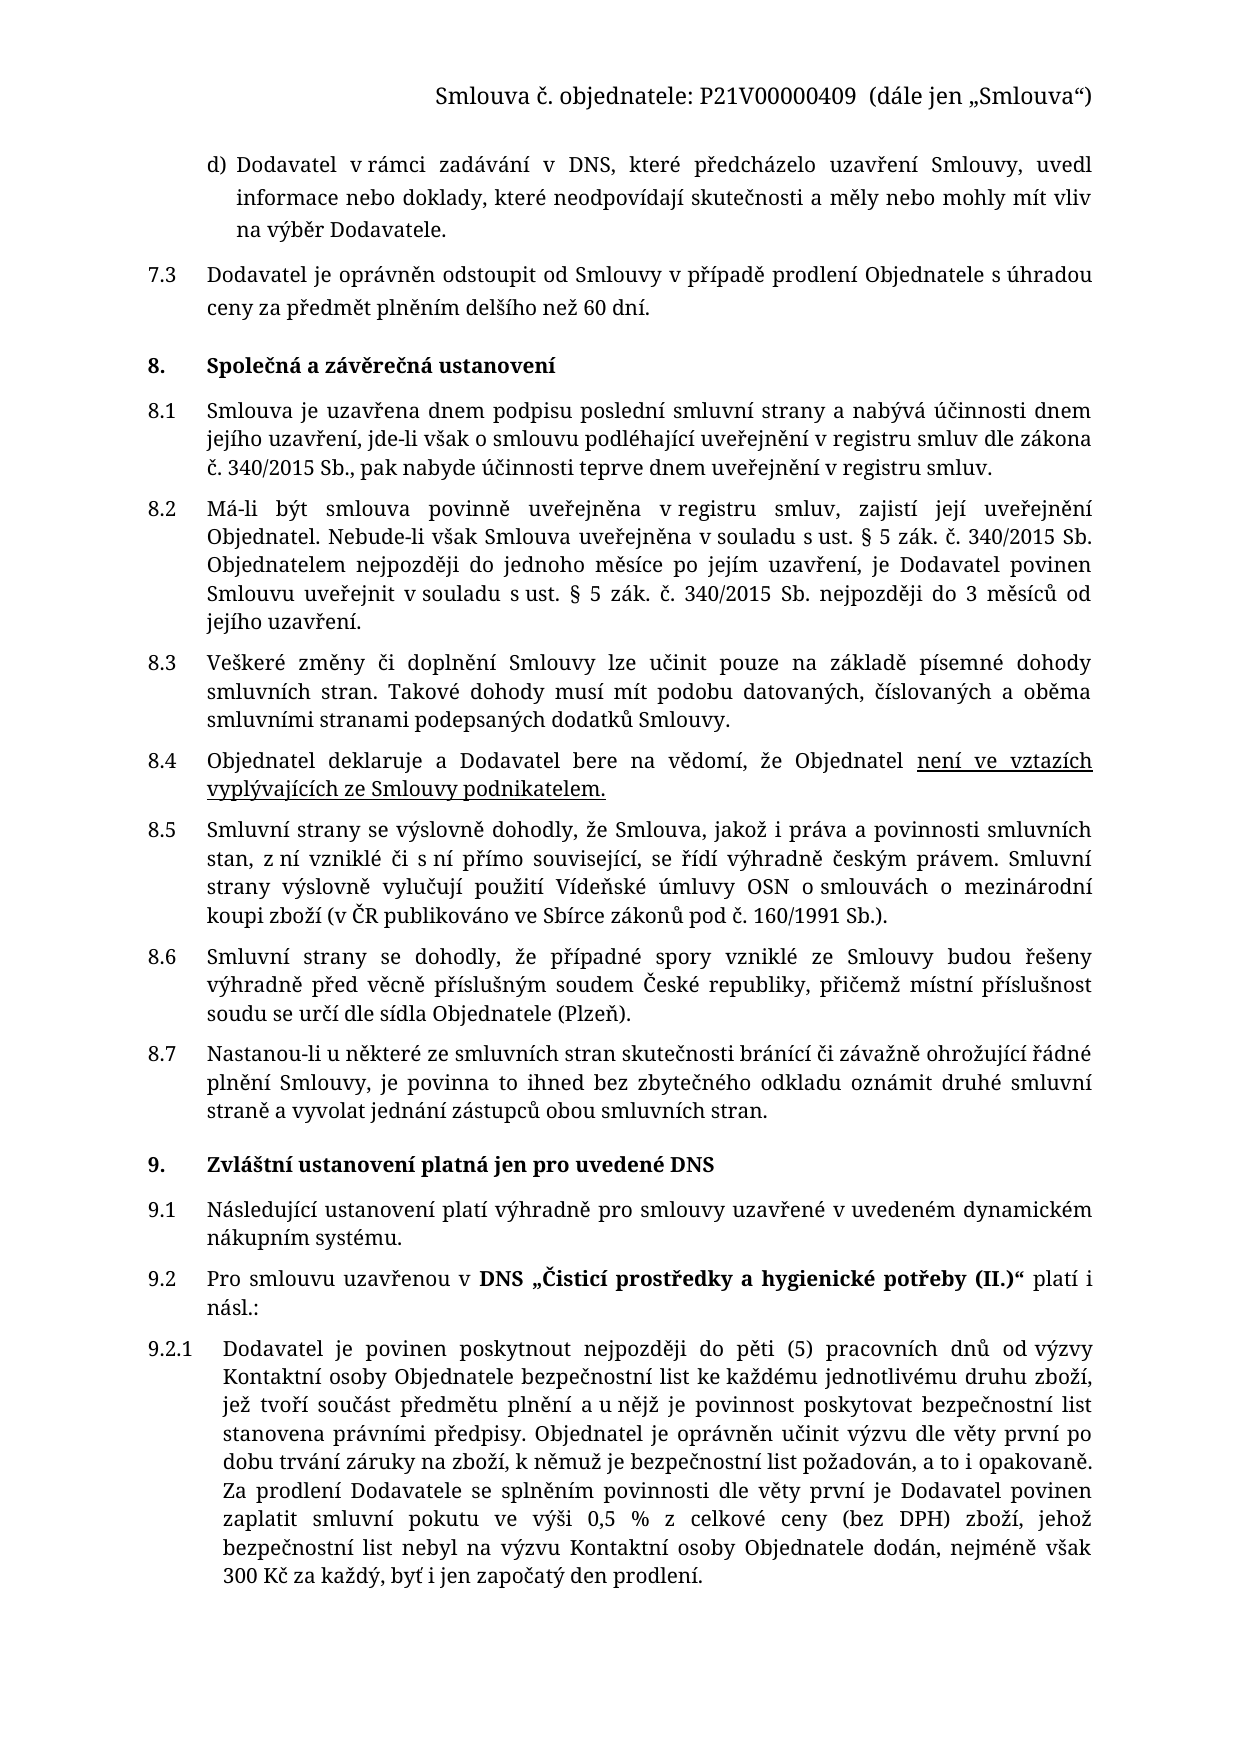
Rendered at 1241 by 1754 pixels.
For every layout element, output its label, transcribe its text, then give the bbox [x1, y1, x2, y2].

list Smlouva je uzavřena dnem podpisu poslední smluvní strany a nabývá účinnosti dnem jejího uzavření, jde-li však o smlouvu podléhající uveřejnění v registru smluv dle zákona č. 340/2015 Sb., pak nabyde účinnosti teprve dnem uveřejnění v registru smluv. [148, 396, 1093, 481]
list Následující ustanovení platí výhradně pro smlouvy uzavřené v uvedeném dynamickém nákupním systému. [148, 1195, 1093, 1252]
list Smluvní strany se výslovně dohodly, že Smlouva, jakož i práva a povinnosti smluvních stan, z ní vzniklé či s ní přímo související, se řídí výhradně českým právem. Smluvní strany výslovně vylučují použití Vídeňské úmluvy OSN o smlouvách o mezinárodní koupi zboží (v ČR publikováno ve Sbírce zákonů pod č. 160/1991 Sb.). [148, 816, 1093, 929]
list Veškeré změny či doplnění Smlouvy lze učinit pouze na základě písemné dohody smluvních stran. Takové dohody musí mít podobu datovaných, číslovaných a oběma smluvními stranami podepsaných dodatků Smlouvy. [148, 648, 1093, 734]
list Má-li být smlouva povinně uveřejněna v registru smluv, zajistí její uveřejnění Objednatel. Nebude-li však Smlouva uveřejněna v souladu s ust. § 5 zák. č. 340/2015 Sb. Objednatelem nejpozději do jednoho měsíce po jejím uzavření, je Dodavatel povinen Smlouvu uveřejnit v souladu s ust. § 5 zák. č. 340/2015 Sb. nejpozději do 3 měsíců od jejího uzavření. [148, 494, 1093, 636]
list Objednatel deklaruje a Dodavatel bere na vědomí, že Objednatel není ve vztazích vyplývajících ze Smlouvy podnikatelem. [148, 746, 1093, 803]
list Dodavatel je povinen poskytnout nejpozději do pěti (5) pracovních dnů od výzvy Kontaktní osoby Objednatele bezpečnostní list ke každému jednotlivému druhu zboží, jež tvoří součást předmětu plnění a u nějž je povinnost poskytovat bezpečnostní list stanovena právními předpisy. Objednatel je oprávněn učinit výzvu dle věty první po dobu trvání záruky na zboží, k němuž je bezpečnostní list požadován, a to i opakovaně. Za prodlení Dodavatele se splněním povinnosti dle věty první je Dodavatel povinen zaplatit smluvní pokutu ve výši 0,5 % z celkové ceny (bez DPH) zboží, jehož bezpečnostní list nebyl na výzvu Kontaktní osoby Objednatele dodán, nejméně však 300 Kč za každý, byť i jen započatý den prodlení. [148, 1334, 1093, 1590]
list Dodavatel je oprávněn odstoupit od Smlouvy v případě prodlení Objednatele s úhradou ceny za předmět plněním delšího než 60 dní. [148, 261, 1093, 322]
list Pro smlouvu uzavřenou v DNS „Čisticí prostředky a hygienické potřeby (II.)“ platí i násl.: [148, 1264, 1093, 1321]
list Dodavatel v rámci zadávání v DNS, které předcházelo uzavření Smlouvy, uvedl informace nebo doklady, které neodpovídají skutečnosti a měly nebo mohly mít vliv na výběr Dodavatele. [207, 150, 1093, 244]
list Společná a závěrečná ustanovení [148, 351, 1093, 379]
list Smluvní strany se dohodly, že případné spory vzniklé ze Smlouvy budou řešeny výhradně před věcně příslušným soudem České republiky, přičemž místní příslušnost soudu se určí dle sídla Objednatele (Plzeň). [148, 942, 1093, 1027]
list Nastanou-li u některé ze smluvních stran skutečnosti bránící či závažně ohrožující řádné plnění Smlouvy, je povinna to ihned bez zbytečného odkladu oznámit druhé smluvní straně a vyvolat jednání zástupců obou smluvních stran. [148, 1039, 1093, 1125]
list Zvláštní ustanovení platná jen pro uvedené DNS [148, 1150, 1093, 1178]
